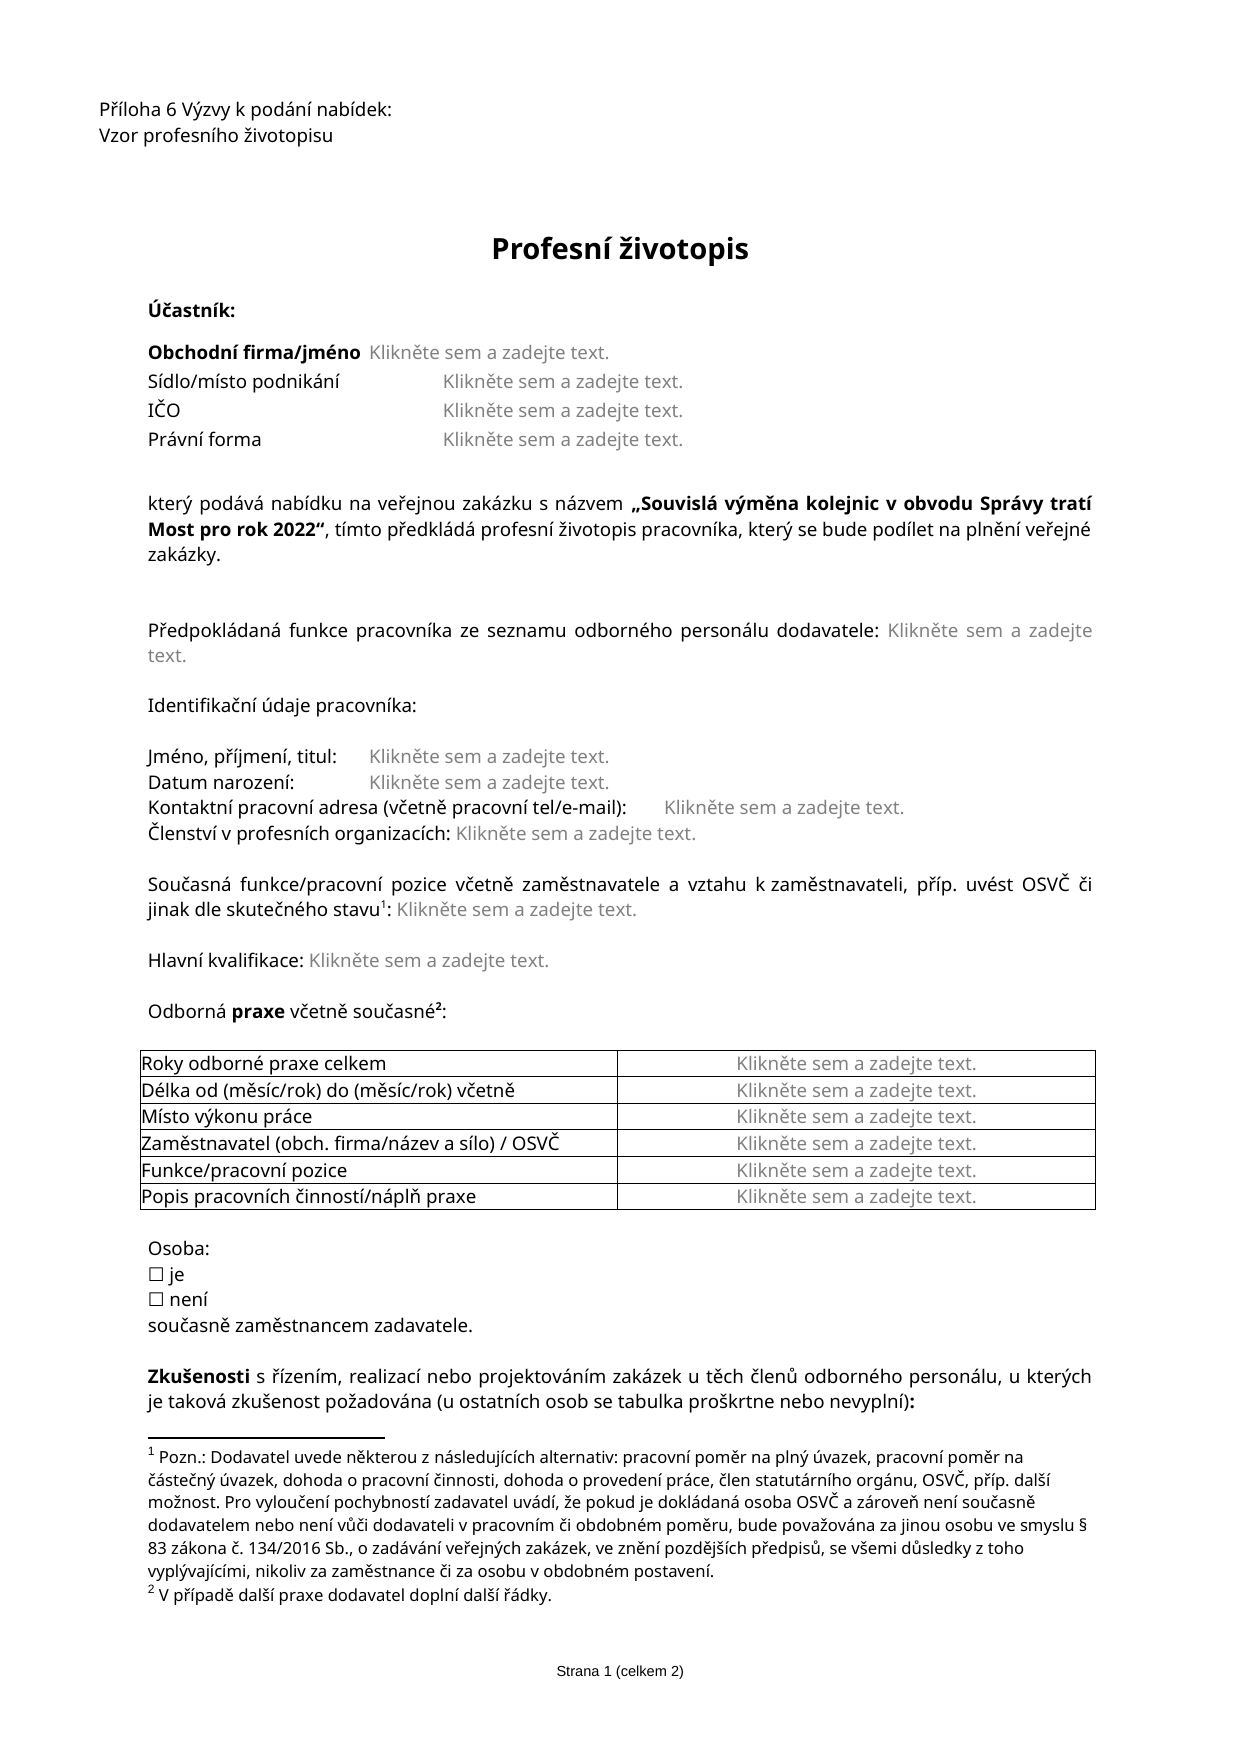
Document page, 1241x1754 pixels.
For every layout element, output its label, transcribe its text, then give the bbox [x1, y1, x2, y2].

table_cell Délka od (měsíc/rok) do (měsíc/rok) včetně [141, 1077, 617, 1103]
text Osoba: [148, 1236, 1093, 1261]
table_cell Funkce/pracovní pozice [141, 1157, 617, 1182]
table_cell [618, 1077, 1095, 1103]
text který podává nabídku na veřejnou zakázku s názvem „Souvislá výměna kolejnic v obvodu Správy tratí Most pro rok 2022“, tímto předkládá profesní životopis pracovníka, který se bude podílet na plnění veřejné zakázky. [148, 490, 1093, 567]
text IČO [148, 394, 1093, 423]
text Identifikační údaje pracovníka: [148, 692, 1093, 718]
table_cell Zaměstnavatel (obch. firma/název a sílo) / OSVČ [141, 1130, 617, 1156]
table_cell Místo výkonu práce [141, 1104, 617, 1129]
text Účastník: [148, 293, 1093, 324]
table_cell [618, 1104, 1095, 1129]
text Sídlo/místo podnikání [148, 365, 1093, 394]
text Odborná praxe včetně současné: [148, 999, 1093, 1024]
text Hlavní kvalifikace: [148, 948, 1093, 973]
table_cell [618, 1130, 1095, 1156]
table_cell Popis pracovních činností/náplň praxe [141, 1184, 617, 1209]
text Jméno, příjmení, titul: [148, 743, 1093, 769]
table_cell [618, 1157, 1095, 1182]
text současně zaměstnancem zadavatele. [148, 1312, 1093, 1338]
text není [148, 1287, 1093, 1312]
table_header [618, 1051, 1095, 1076]
text Kontaktní pracovní adresa (včetně pracovní tel/e-mail): [148, 794, 1093, 820]
text Obchodní firma/jméno [148, 336, 1093, 365]
text Členství v profesních organizacích: [148, 820, 1093, 846]
text Předpokládaná funkce pracovníka ze seznamu odborného personálu dodavatele: [148, 617, 1093, 667]
text Zkušenosti s řízením, realizací nebo projektováním zakázek u těch členů odborného personálu, u kterých je taková zkušenost požadována (u ostatních osob se tabulka proškrtne nebo nevyplní): [148, 1363, 1093, 1414]
text Právní forma [148, 423, 1093, 452]
text je [148, 1261, 1093, 1287]
table_header Roky odborné praxe celkem [141, 1051, 617, 1076]
table_cell [618, 1184, 1095, 1209]
text Současná funkce/pracovní pozice včetně zaměstnavatele a vztahu k zaměstnavateli, příp. uvést OSVČ či jinak dle skutečného stavu: [148, 871, 1093, 922]
text Datum narození: [148, 769, 1093, 794]
title Profesní životopis [148, 228, 1093, 268]
